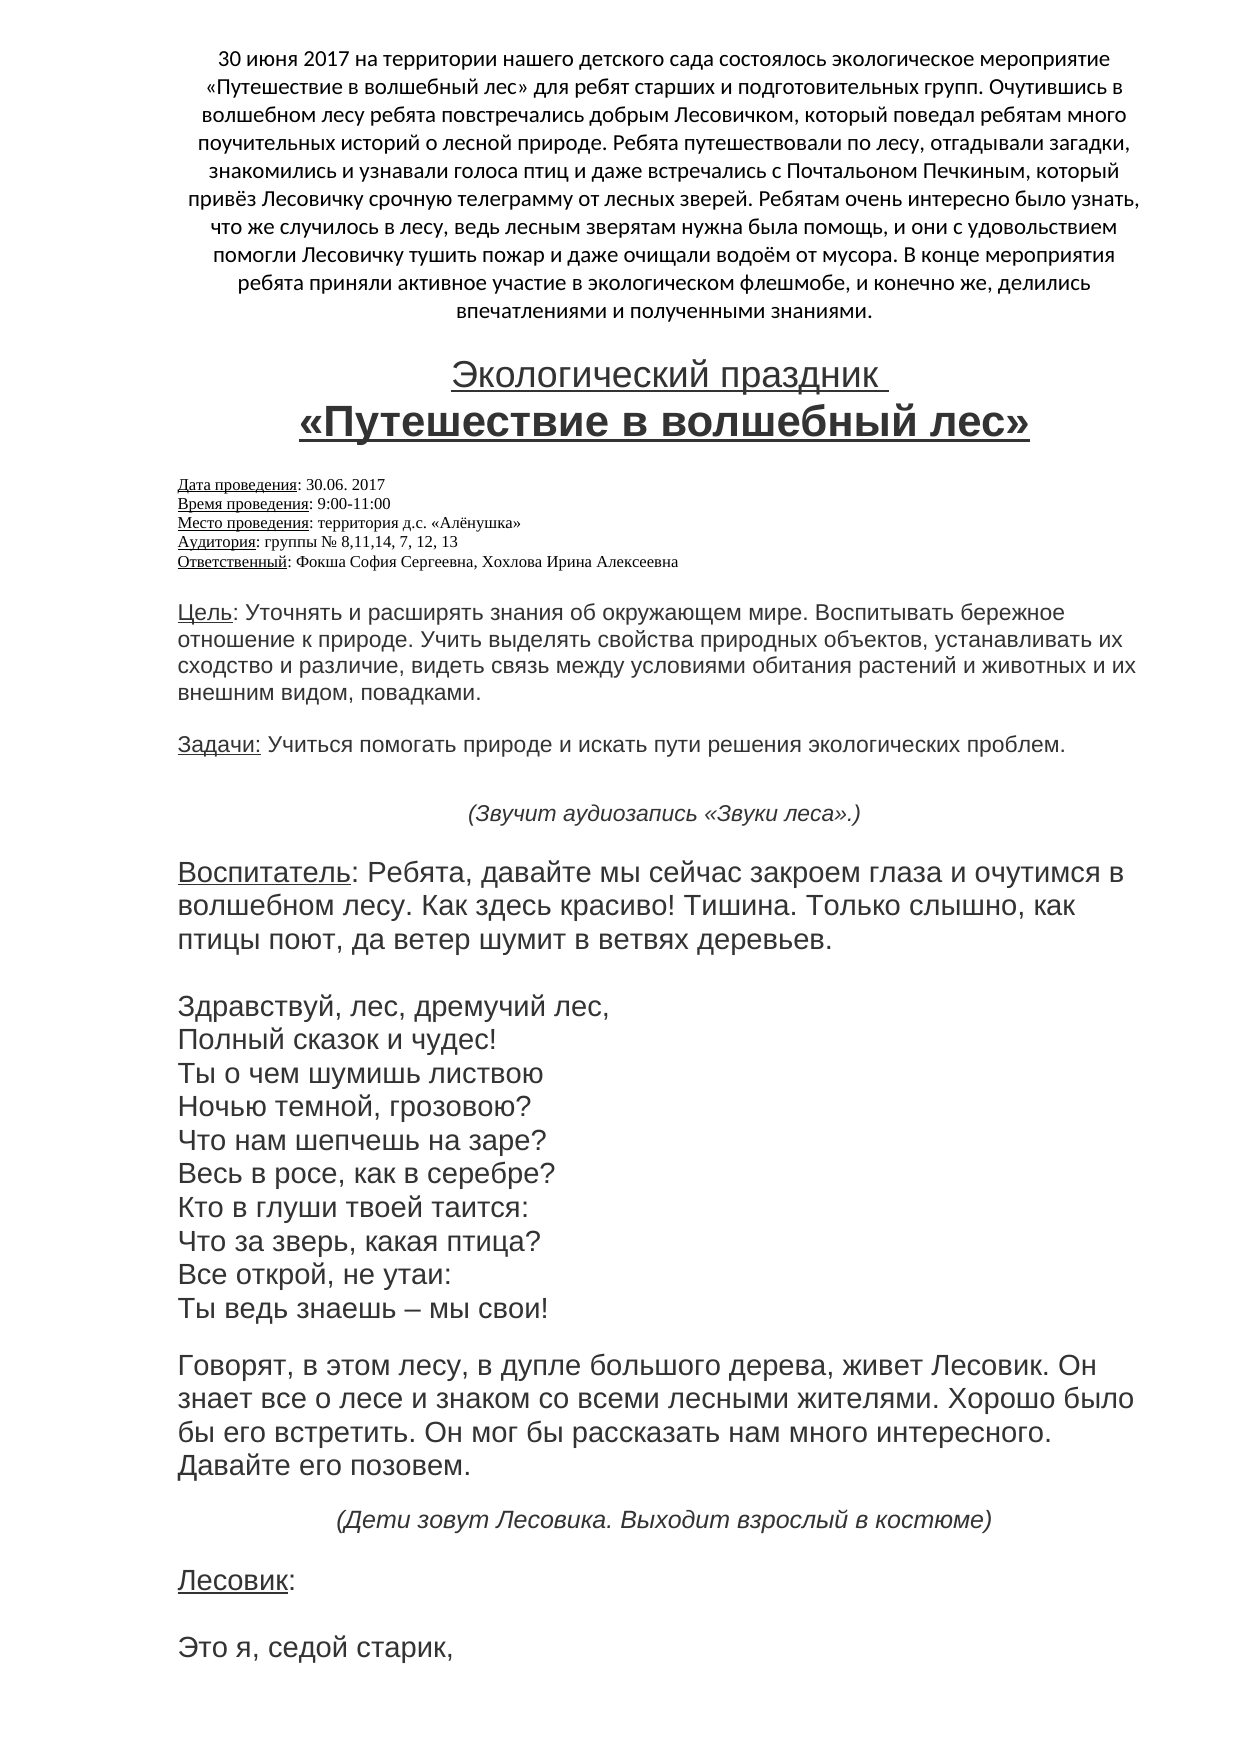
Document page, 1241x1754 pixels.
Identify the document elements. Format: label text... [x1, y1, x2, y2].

text Все открой, не утаи: [177, 1257, 1152, 1291]
text Ты ведь знаешь – мы свои! [177, 1291, 1152, 1324]
text Весь в росе, как в серебре? [177, 1156, 1152, 1190]
text 30 июня 2017 на территории нашего детского сада состоялось экологическое мероприятие «Путешествие в волшебный лес» для ребят старших и подготовительных групп. Очутившись в волшебном лесу ребята повстречались добрым Лесовичком, который поведал ребятам много поучительных историй о лесной природе. Ребята путешествовали по лесу, отгадывали загадки, знакомились и узнавали голоса птиц и даже встречались с Почтальоном Печкиным, который привёз Лесовичку срочную телеграмму от лесных зверей. Ребятам очень интересно было узнать, что же случилось в лесу, ведь лесным зверятам нужна была помощь, и они с удовольствием помогли Лесовичку тушить пожар и даже очищали водоём от мусора. В конце мероприятия ребята приняли активное участие в экологическом флешмобе, и конечно же, делились впечатлениями и полученными знаниями. [177, 44, 1152, 324]
text Ты о чем шумишь листвою [177, 1056, 1152, 1089]
text Время проведения: 9:00-11:00 [177, 494, 1152, 513]
text Полный сказок и чудес! [177, 1022, 1152, 1056]
text Кто в глуши твоей таится: [177, 1190, 1152, 1223]
text Аудитория: группы № 8,11,14, 7, 12, 13 [177, 532, 1152, 551]
text (Звучит аудиозапись «Звуки леса».) [177, 799, 1152, 826]
text «Путешествие в волшебный лес» [177, 396, 1152, 446]
text Лесовик: [177, 1563, 1152, 1596]
text Цель: Уточнять и расширять знания об окружающем мире. Воспитывать бережное отношение к природе. Учить выделять свойства природных объектов, устанавливать их сходство и различие, видеть связь между условиями обитания растений и животных и их внешним видом, повадками. [177, 599, 1152, 705]
text Говорят, в этом лесу, в дупле большого дерева, живет Лесовик. Он знает все о лесе и знаком со всеми лесными жителями. Хорошо было бы его встретить. Он мог бы рассказать нам много интересного. Давайте его позовем. [177, 1348, 1152, 1482]
text Ответственный: Фокша София Сергеевна, Хохлова Ирина Алексеевна [177, 551, 1152, 571]
text Задачи: Учиться помогать природе и искать пути решения экологических проблем. [177, 731, 1152, 757]
text Что за зверь, какая птица? [177, 1223, 1152, 1257]
text Здравствуй, лес, дремучий лес, [177, 989, 1152, 1022]
text Воспитатель: Ребята, давайте мы сейчас закроем глаза и очутимся в волшебном лесу. Как здесь красиво! Тишина. Только слышно, как птицы поют, да ветер шумит в ветвях деревьев. [177, 854, 1152, 955]
text Что нам шепчешь на заре? [177, 1123, 1152, 1156]
text Место проведения: территория д.с. «Алёнушка» [177, 513, 1152, 532]
text Ночью темной, грозовою? [177, 1089, 1152, 1123]
text Экологический праздник [177, 353, 1152, 396]
text Это я, седой старик, [177, 1630, 1152, 1663]
text Дата проведения: 30.06. 2017 [177, 475, 1152, 494]
text (Дети зовут Лесовика. Выходит взрослый в костюме) [177, 1505, 1152, 1534]
